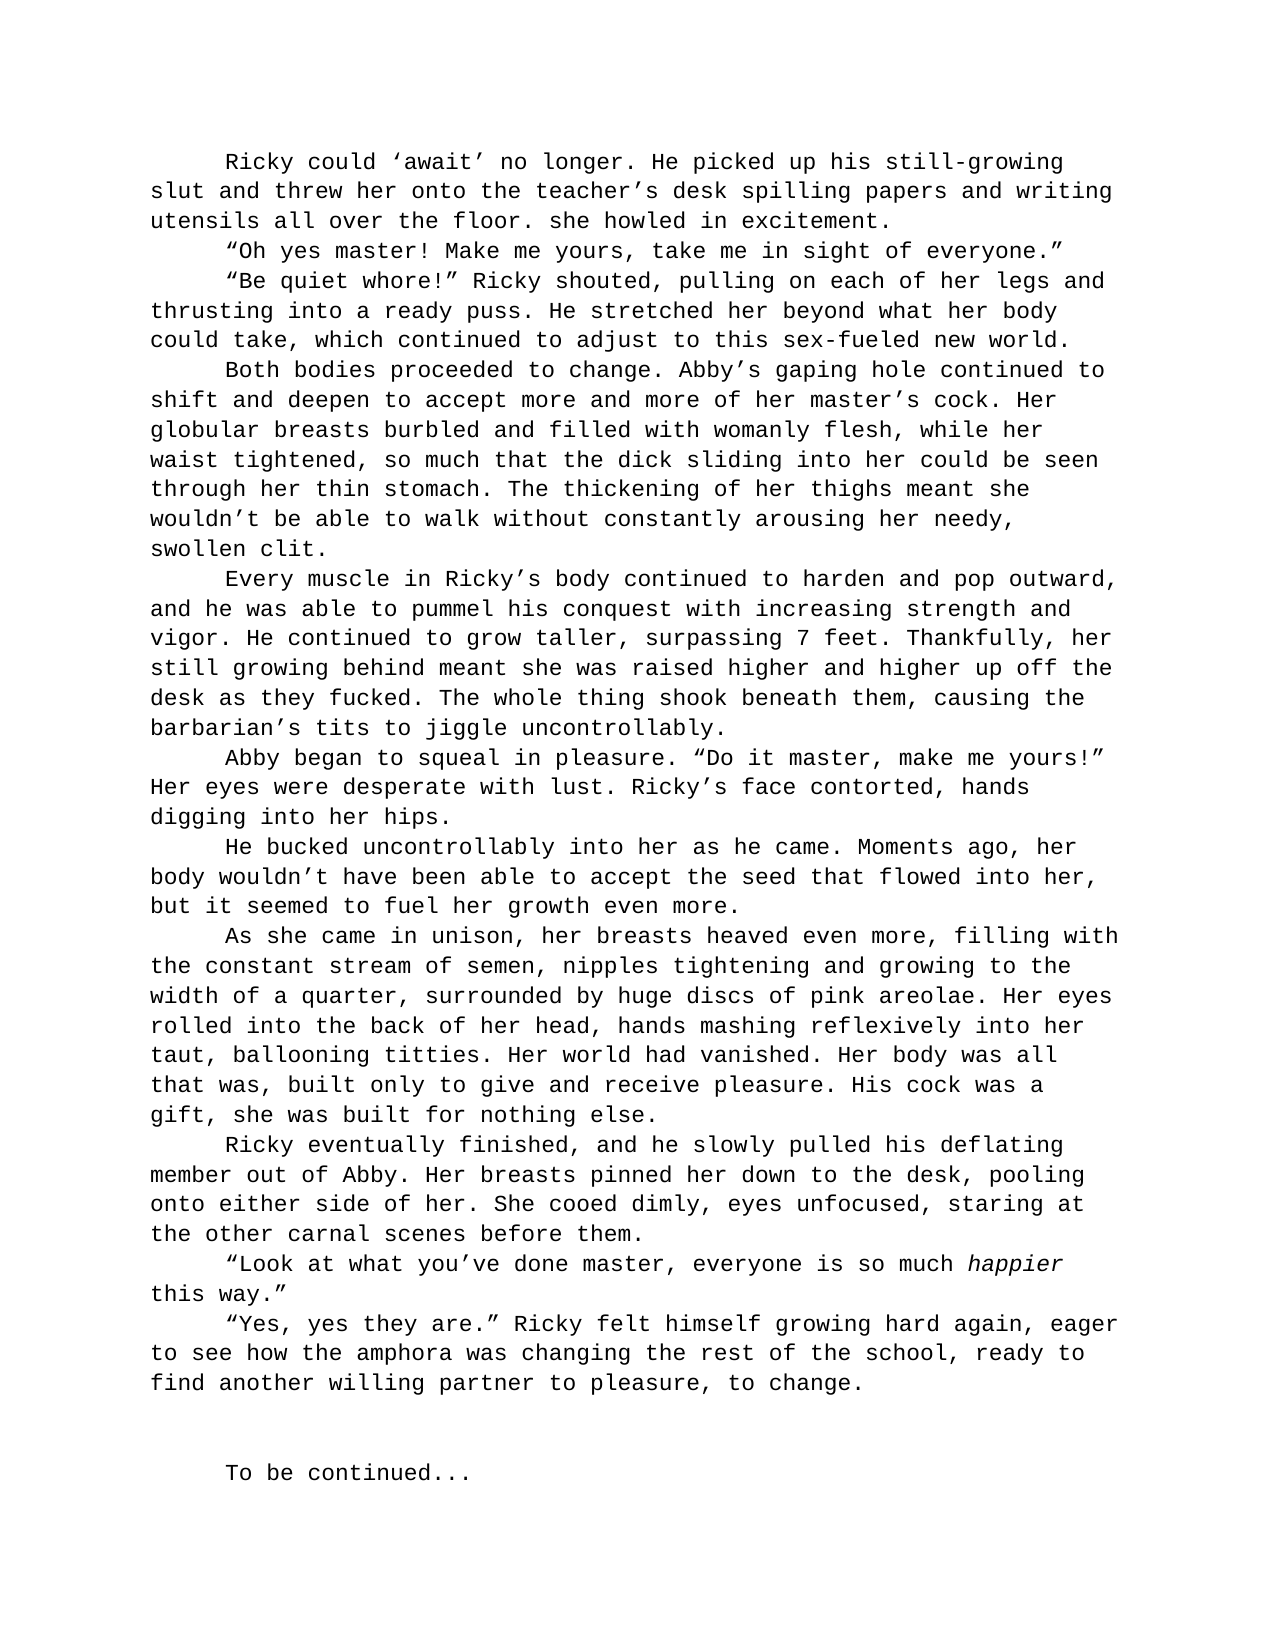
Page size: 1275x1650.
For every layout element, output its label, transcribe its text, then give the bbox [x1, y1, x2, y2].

text He bucked uncontrollably into her as he came. Moments ago, her body wouldn’t have been able to accept the seed that flowed into her, but it seemed to fuel her growth even more. [150, 835, 1125, 921]
text Both bodies proceeded to change. Abby’s gaping hole continued to shift and deepen to accept more and more of her master’s cock. Her globular breasts burbled and filled with womanly flesh, while her waist tightened, so much that the dick sliding into her could be seen through her thin stomach. The thickening of her thighs meant she wouldn’t be able to walk without constantly arousing her needy, swollen clit. [150, 358, 1125, 563]
text “Yes, yes they are.” Ricky felt himself growing hard again, eager to see how the amphora was changing the rest of the school, ready to find another willing partner to pleasure, to change. [150, 1312, 1125, 1397]
text “Oh yes master! Make me yours, take me in sight of everyone.” “Be quiet whore!” Ricky shouted, pulling on each of her legs and thrusting into a ready puss. He stretched her beyond what her body could take, which continued to adjust to this sex-fueled new world. [150, 239, 1125, 355]
text As she came in unison, her breasts heaved even more, filling with the constant stream of semen, nipples tightening and growing to the width of a quarter, surrounded by huge discs of pink areolae. Her eyes rolled into the back of her head, hands mashing reflexively into her taut, ballooning titties. Her world had vanished. Her body was all that was, built only to give and receive pleasure. His cock was a gift, she was built for nothing else. [150, 924, 1125, 1129]
text To be continued... [150, 1461, 1125, 1487]
text Every muscle in Ricky’s body continued to harden and pop outward, and he was able to pummel his conquest with increasing strength and vigor. He continued to grow taller, surpassing 7 feet. Thankfully, her still growing behind meant she was raised higher and higher up off the desk as they fucked. The whole thing shook beneath them, causing the barbarian’s tits to jiggle uncontrollably. [150, 567, 1125, 742]
text Ricky could ‘await’ no longer. He picked up his still-growing slut and threw her onto the teacher’s desk spilling papers and writing utensils all over the floor. she howled in excitement. [150, 150, 1125, 236]
text Ricky eventually finished, and he slowly pulled his deflating member out of Abby. Her breasts pinned her down to the desk, pooling onto either side of her. She cooed dimly, eyes unfocused, staring at the other carnal scenes before them. [150, 1133, 1125, 1248]
text Abby began to squeal in pleasure. “Do it master, make me yours!” Her eyes were desperate with lust. Ricky’s face contorted, hands digging into her hips. [150, 746, 1125, 831]
text “Look at what you’ve done master, everyone is so much happier this way.” [150, 1252, 1125, 1308]
